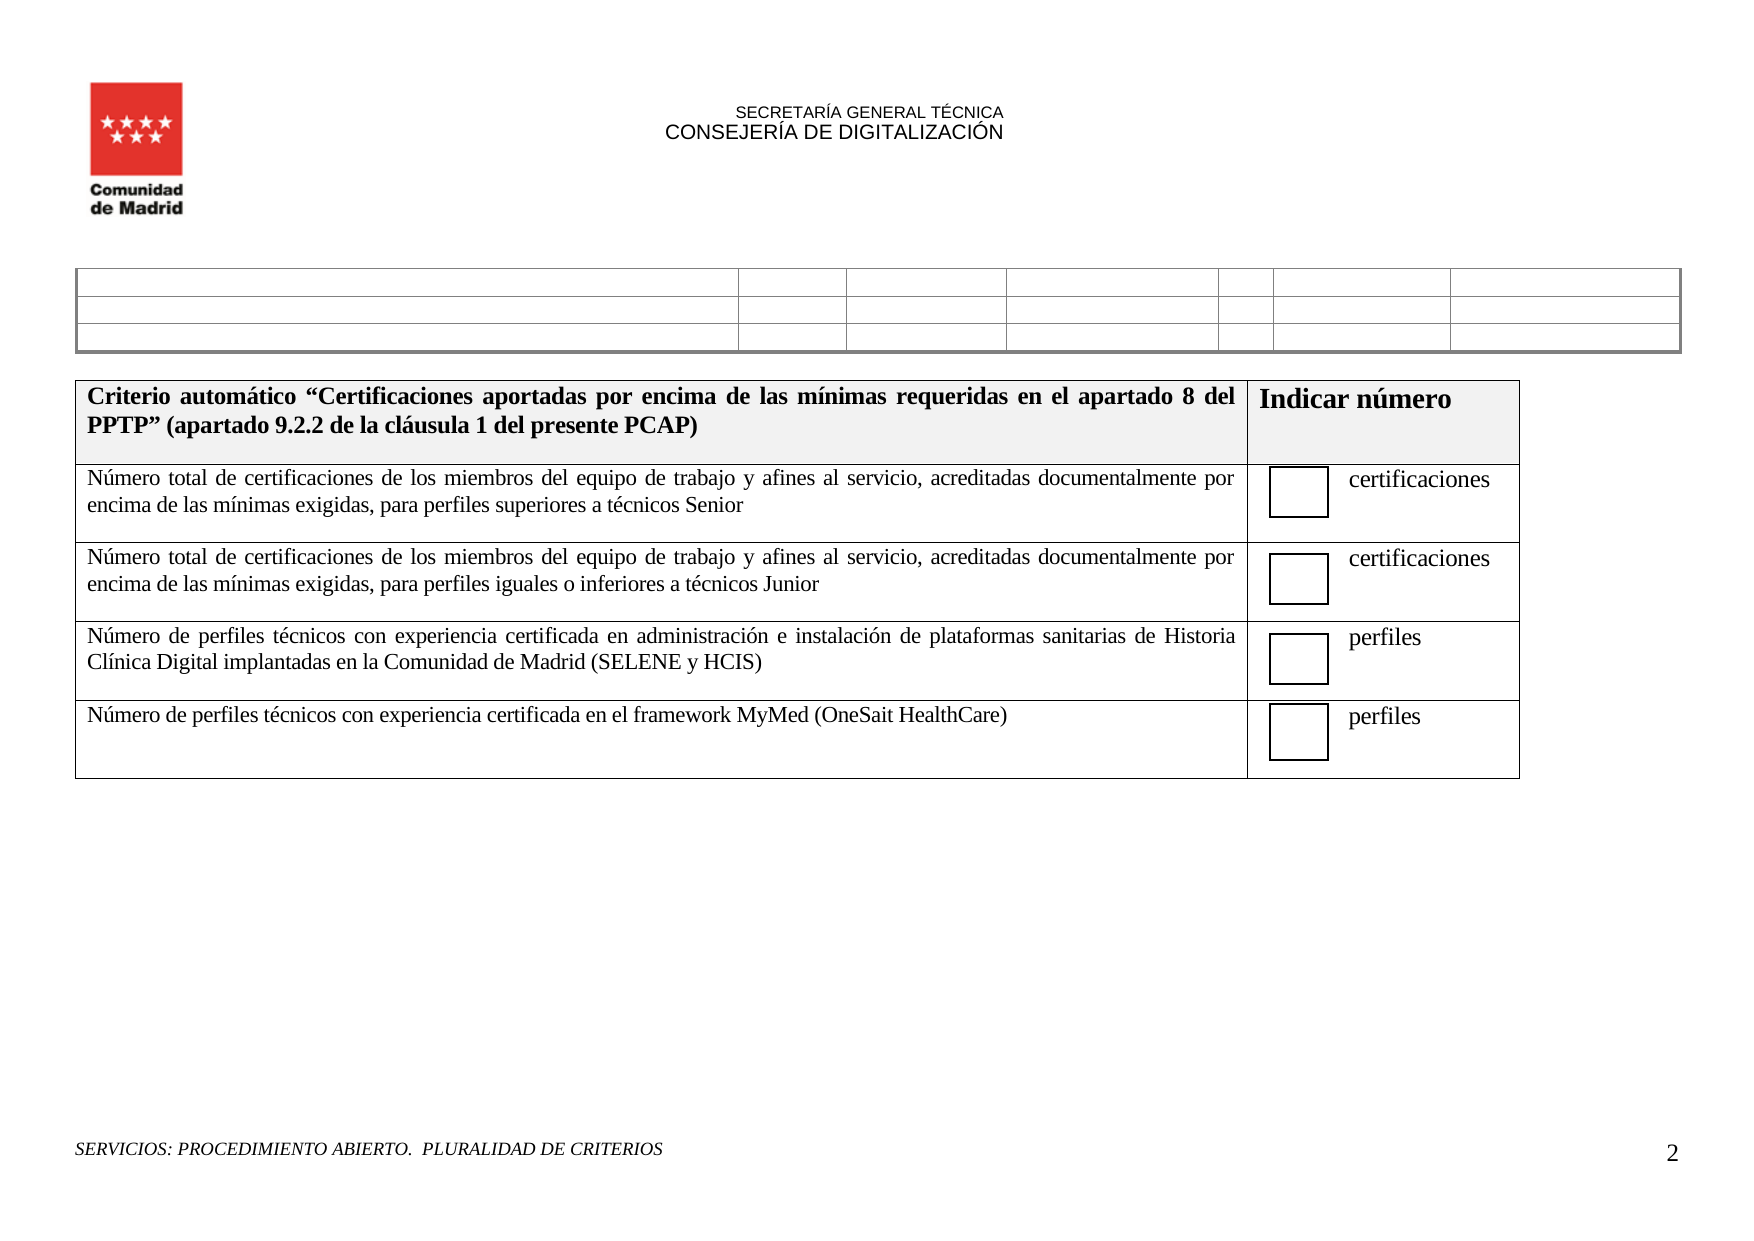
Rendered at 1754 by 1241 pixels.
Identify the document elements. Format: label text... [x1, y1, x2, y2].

table_cell [78, 297, 738, 323]
table_cell [847, 297, 1006, 323]
table_cell [1007, 324, 1218, 350]
table_cell [1451, 324, 1679, 350]
table_cell Número total de certificaciones de los miembros del equipo de trabajo y afines al servicio, acreditadas documentalmente por encima de las mínimas exigidas, para perfiles iguales o inferiores a técnicos Junior [76, 543, 1247, 621]
table_cell [847, 269, 1006, 296]
table_cell [78, 324, 738, 350]
table_cell [1219, 324, 1273, 350]
table_cell perfiles [1248, 701, 1519, 777]
table_cell [1219, 297, 1273, 323]
table_header Indicar número [1248, 381, 1519, 463]
table_cell [1219, 269, 1273, 296]
picture [86, 81, 187, 217]
table_cell perfiles [1248, 622, 1519, 700]
table_cell [1007, 269, 1218, 296]
table_cell certificaciones [1248, 543, 1519, 621]
table_cell certificaciones [1248, 465, 1519, 542]
table_cell [78, 269, 738, 296]
table_cell Número de perfiles técnicos con experiencia certificada en el framework MyMed (OneSait HealthCare) [76, 701, 1247, 777]
table_cell [1451, 269, 1679, 296]
table_cell [1274, 297, 1450, 323]
table_cell [1274, 269, 1450, 296]
table_cell [1451, 297, 1679, 323]
table_cell [739, 324, 846, 350]
table_cell [1007, 297, 1218, 323]
table_cell Número total de certificaciones de los miembros del equipo de trabajo y afines al servicio, acreditadas documentalmente por encima de las mínimas exigidas, para perfiles superiores a técnicos Senior [76, 465, 1247, 542]
table_cell [739, 297, 846, 323]
table_cell Número de perfiles técnicos con experiencia certificada en administración e instalación de plataformas sanitarias de Historia Clínica Digital implantadas en la Comunidad de Madrid (SELENE y HCIS) [76, 622, 1247, 700]
table_cell [1274, 324, 1450, 350]
table_header Criterio automático “Certificaciones aportadas por encima de las mínimas requeridas en el apartado 8 del PPTP” (apartado 9.2.2 de la cláusula 1 del presente PCAP) [76, 381, 1247, 463]
table_cell [739, 269, 846, 296]
table_cell [847, 324, 1006, 350]
